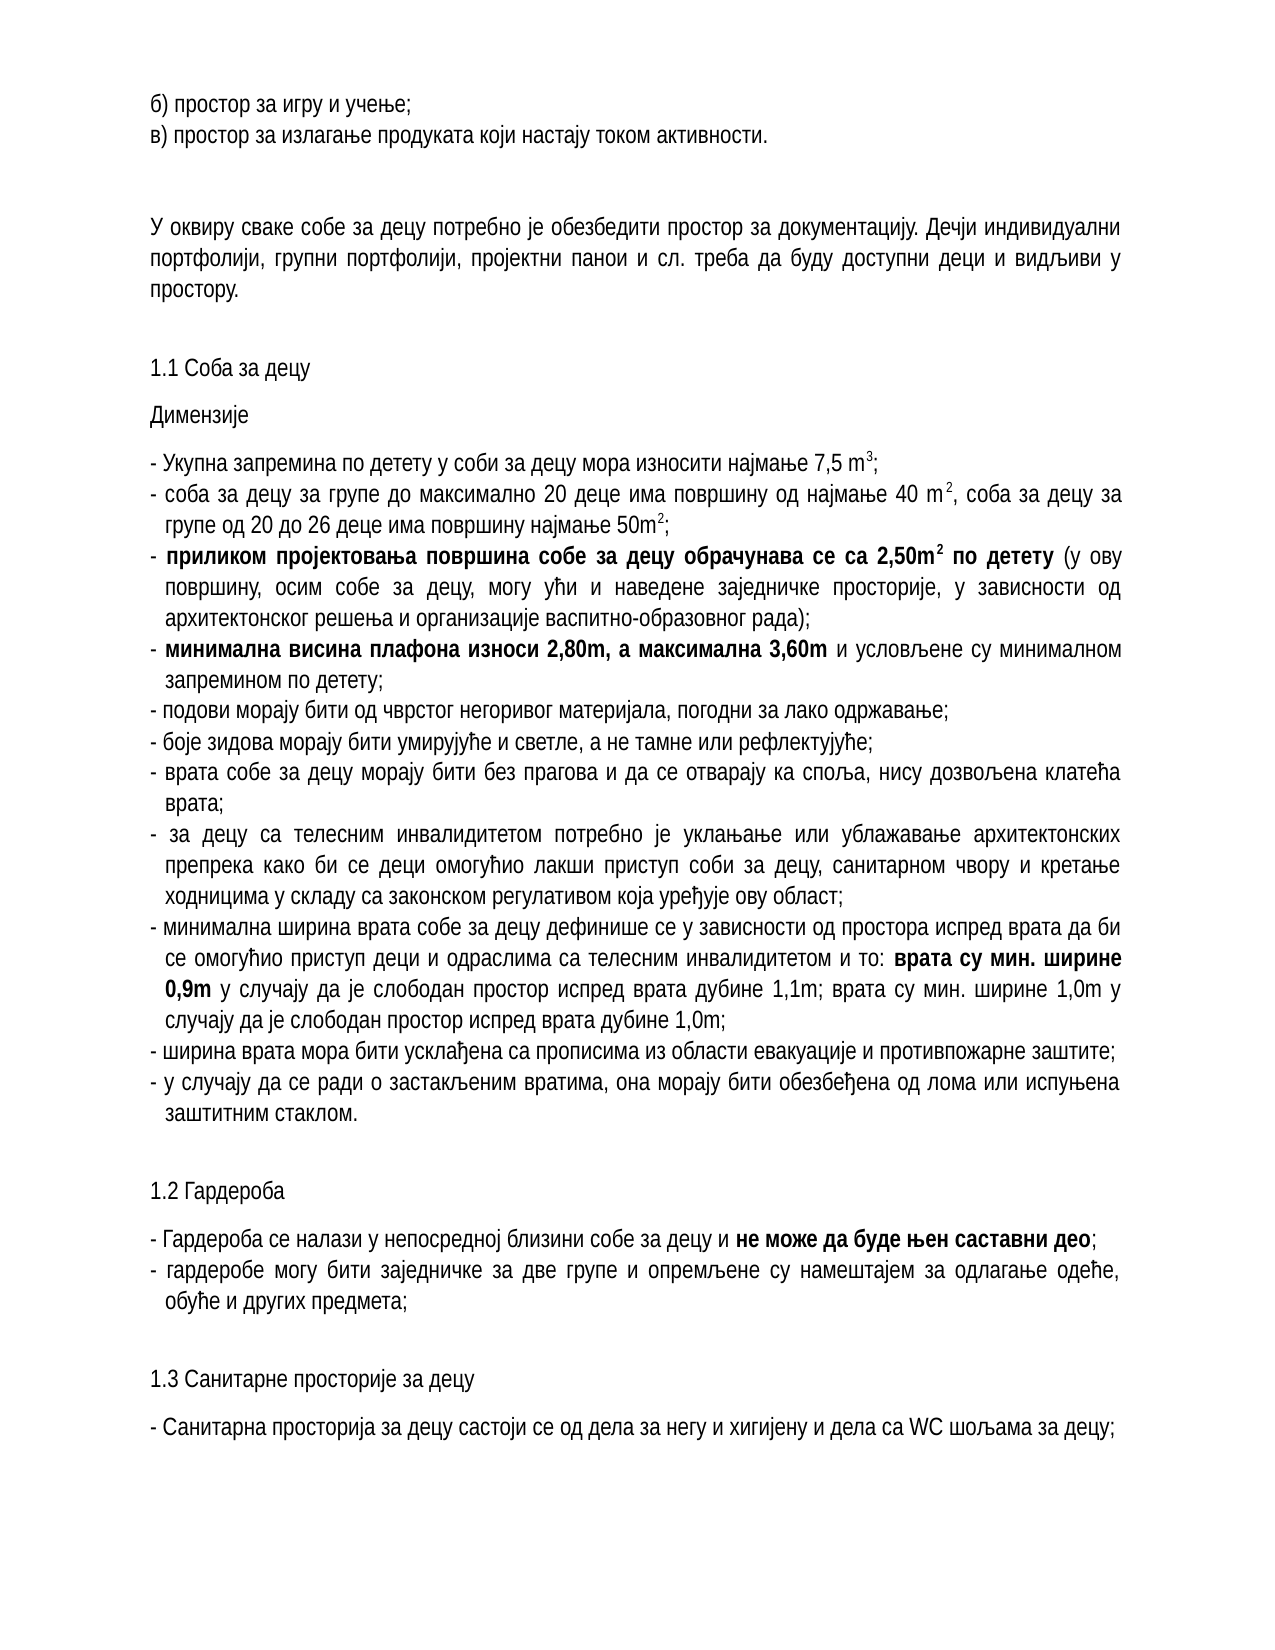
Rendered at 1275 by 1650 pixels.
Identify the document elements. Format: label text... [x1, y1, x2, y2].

text - боје зидова морају бити умирујуће и светле, а не тамне или рефлектујуће; [150, 726, 1122, 755]
text - Гардероба се налази у непосредној близини собе за децу и не може да буде њен саставни део; [150, 1224, 1122, 1252]
text - приликом пројектовања површина собе за децу обрачунава се са 2,50m2 по детету (у ову површину, осим собе за децу, могу ући и наведене заједничке просторије, у зависности од архитектонског решења и организације васпитно-образовног рада); [150, 541, 1122, 631]
text - Санитарна просторија за децу састоји се од дела за негу и хигијену и дела са WC шољама за децу; [150, 1412, 1122, 1441]
text - ширина врата мора бити усклађена са прописима из области евакуације и противпожарне заштите; [150, 1036, 1122, 1064]
text 1.2 Гардероба [150, 1176, 1122, 1205]
text 1.3 Санитарне просторије за децу [150, 1364, 1122, 1393]
text - у случају да се ради о застакљеним вратима, она морају бити обезбеђена од лома или испуњена заштитним стаклом. [150, 1067, 1122, 1126]
text - гардеробе могу бити заједничке за две групе и опремљене су намештајем за одлагање одеће, обуће и других предмета; [150, 1255, 1122, 1314]
text - подови морају бити од чврстог негоривог материјала, погодни за лако одржавање; [150, 696, 1122, 724]
text - соба за децу за групе до максимално 20 деце има површину од најмање 40 m2, соба за децу за групе од 20 до 26 деце има површину најмање 50m2; [150, 479, 1122, 538]
text б) простор за игру и учење; [150, 89, 1122, 117]
text - минимална ширина врата собе за децу дефинише се у зависности од простора испред врата да би се омогућио приступ деци и одраслима са телесним инвалидитетом и то: врата су мин. ширине 0,9m у случају да је слободан простор испред врата дубине 1,1m; врата су мин. ширине 1,0m у случају да је слободан простор испред врата дубине 1,0m; [150, 912, 1122, 1033]
text Димензије [150, 400, 1122, 429]
text - врата собе за децу морају бити без прагова и да се отварају ка споља, нису дозвољена клатећа врата; [150, 757, 1122, 817]
text 1.1 Соба за децу [150, 353, 1122, 381]
text - Укупна запремина по детету у соби за децу мора износити најмање 7,5 m3; [150, 448, 1122, 477]
text - минимална висина плафона износи 2,80m, а максимална 3,60m и условљене су минималном запремином по детету; [150, 634, 1122, 693]
text - за децу са телесним инвалидитетом потребно је уклањање или ублажавање архитектонских препрека како би се деци омогућио лакши приступ соби за децу, санитарном чвору и кретање ходницима у складу са законском регулативом која уређује ову област; [150, 819, 1122, 910]
text У оквиру сваке собе за децу потребно је обезбедити простор за документацију. Дечји индивидуални портфолији, групни портфолији, пројектни панои и сл. треба да буду доступни деци и видљиви у простору. [150, 212, 1122, 303]
text в) простор за излагање продуката који настају током активности. [150, 119, 1122, 148]
